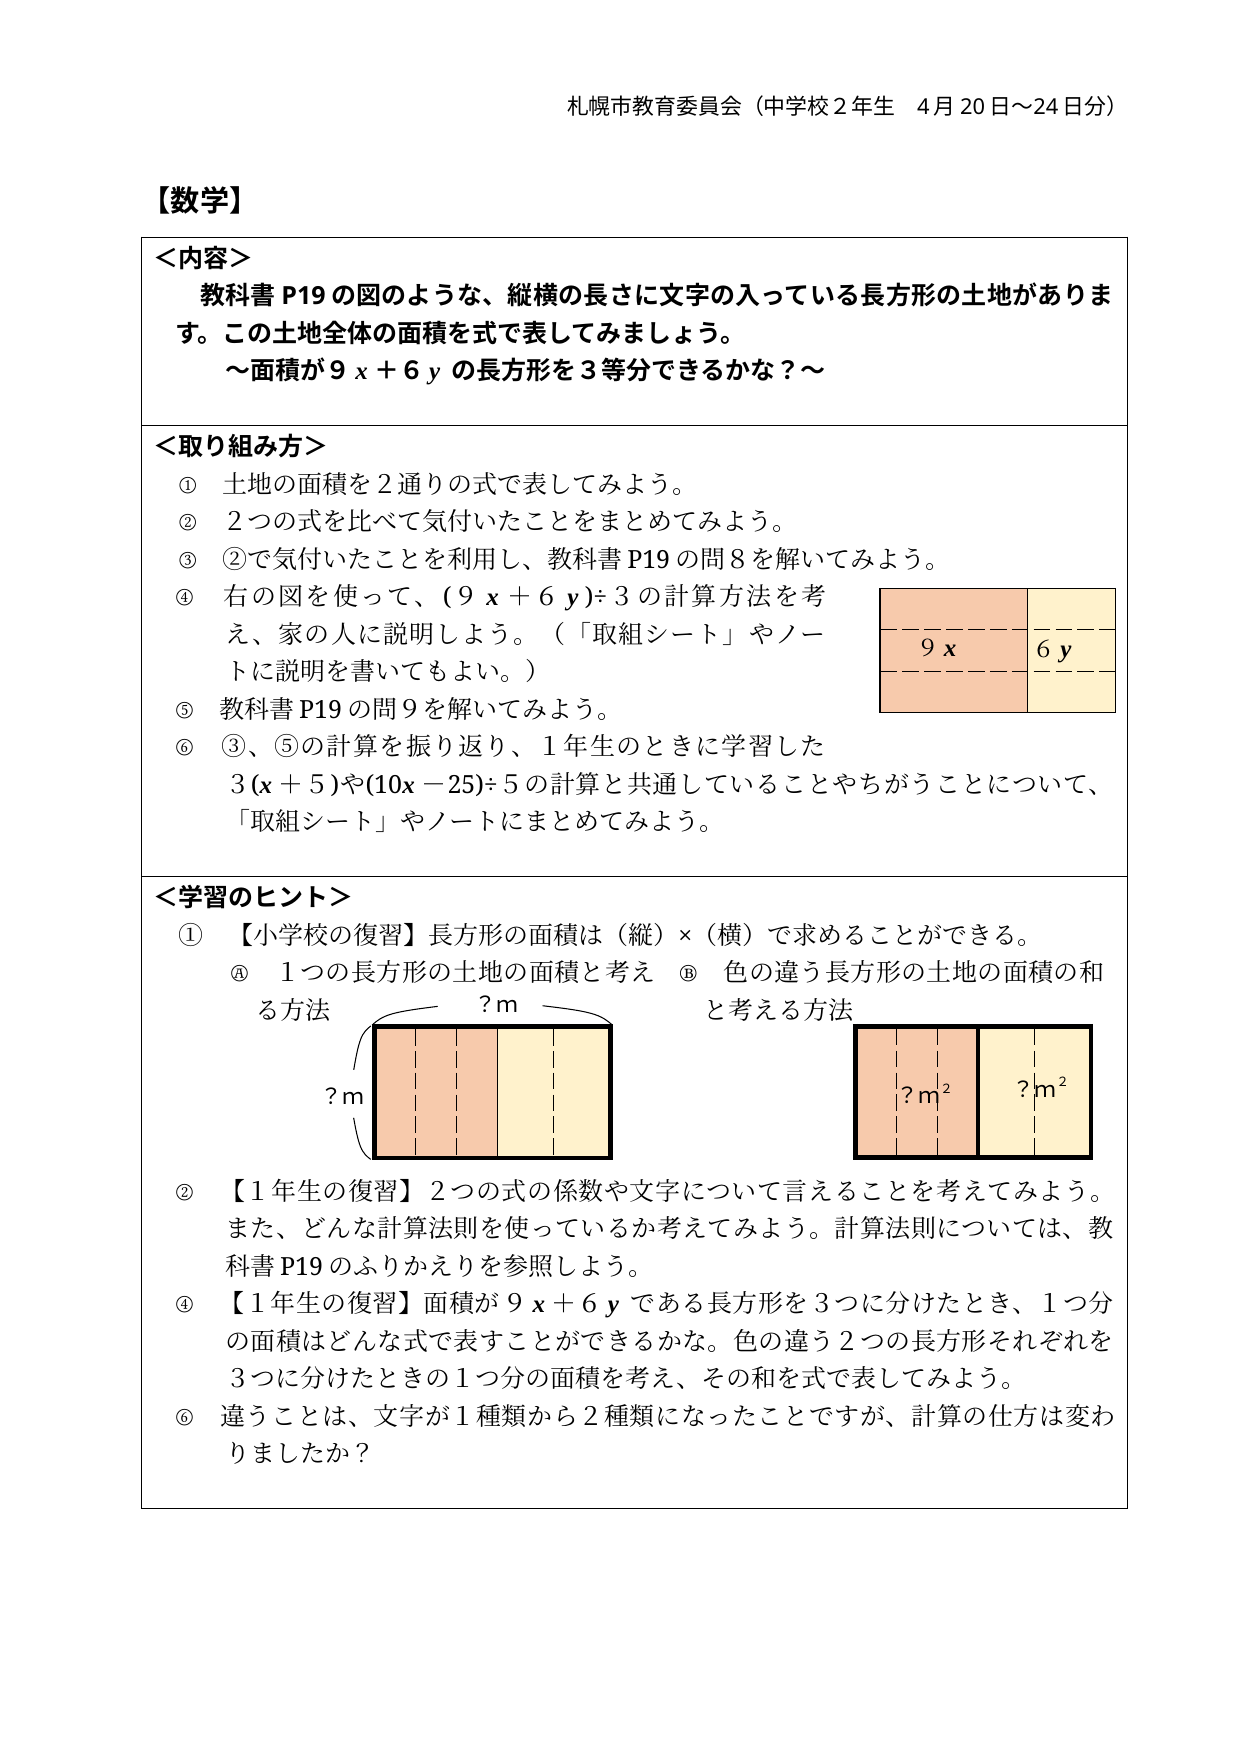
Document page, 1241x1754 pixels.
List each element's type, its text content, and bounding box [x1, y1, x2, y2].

text 【数学】 [112, 162, 1128, 237]
table_cell ＜学習のヒント＞ ① 【小学校の復習】長方形の面積は（縦）×（横）で求めることができる。 ② 【１年生の復習】２つの式の係数や文字について言えることを考えてみよう。また、どんな計算法則を使っているか考えてみよう。計算法則については、教科書P19のふりかえりを参照しよう。 ④ 【１年生の復習】面積が９x＋６yである長方形を３つに分けたとき、１つ分の面積はどんな式で表すことができるかな。色の違う２つの長方形それぞれを３つに分けたときの１つ分の面積を考え、その和を式で表してみよう。 ⑥ 違うことは、文字が１種類から２種類になったことですが、計算の仕方は変わりましたか？ [142, 877, 1127, 1508]
table_cell ＜取り組み方＞ ① 土地の面積を２通りの式で表してみよう。 ② ２つの式を比べて気付いたことをまとめてみよう。 ③ ②で気付いたことを利用し、教科書P19の問８を解いてみよう。 ④ 右の図を使って、(９x＋６y)÷３の計算方法を考え、家の人に説明しよう。（「取組シート」やノートに説明を書いてもよい。） ⑤ 教科書P19の問９を解いてみよう。 ⑥ ③、⑤の計算を振り返り、１年生のときに学習した３(x＋５)や(10x－25)÷５の計算と共通していることやちがうことについて、「取組シート」やノートにまとめてみよう。 [142, 426, 1127, 876]
table_header ＜内容＞ 教科書P19の図のような、縦横の長さに文字の入っている長方形の土地があります。この土地全体の面積を式で表してみましょう。 ～面積が９x＋６yの長方形を３等分できるかな？～ [142, 238, 1127, 425]
